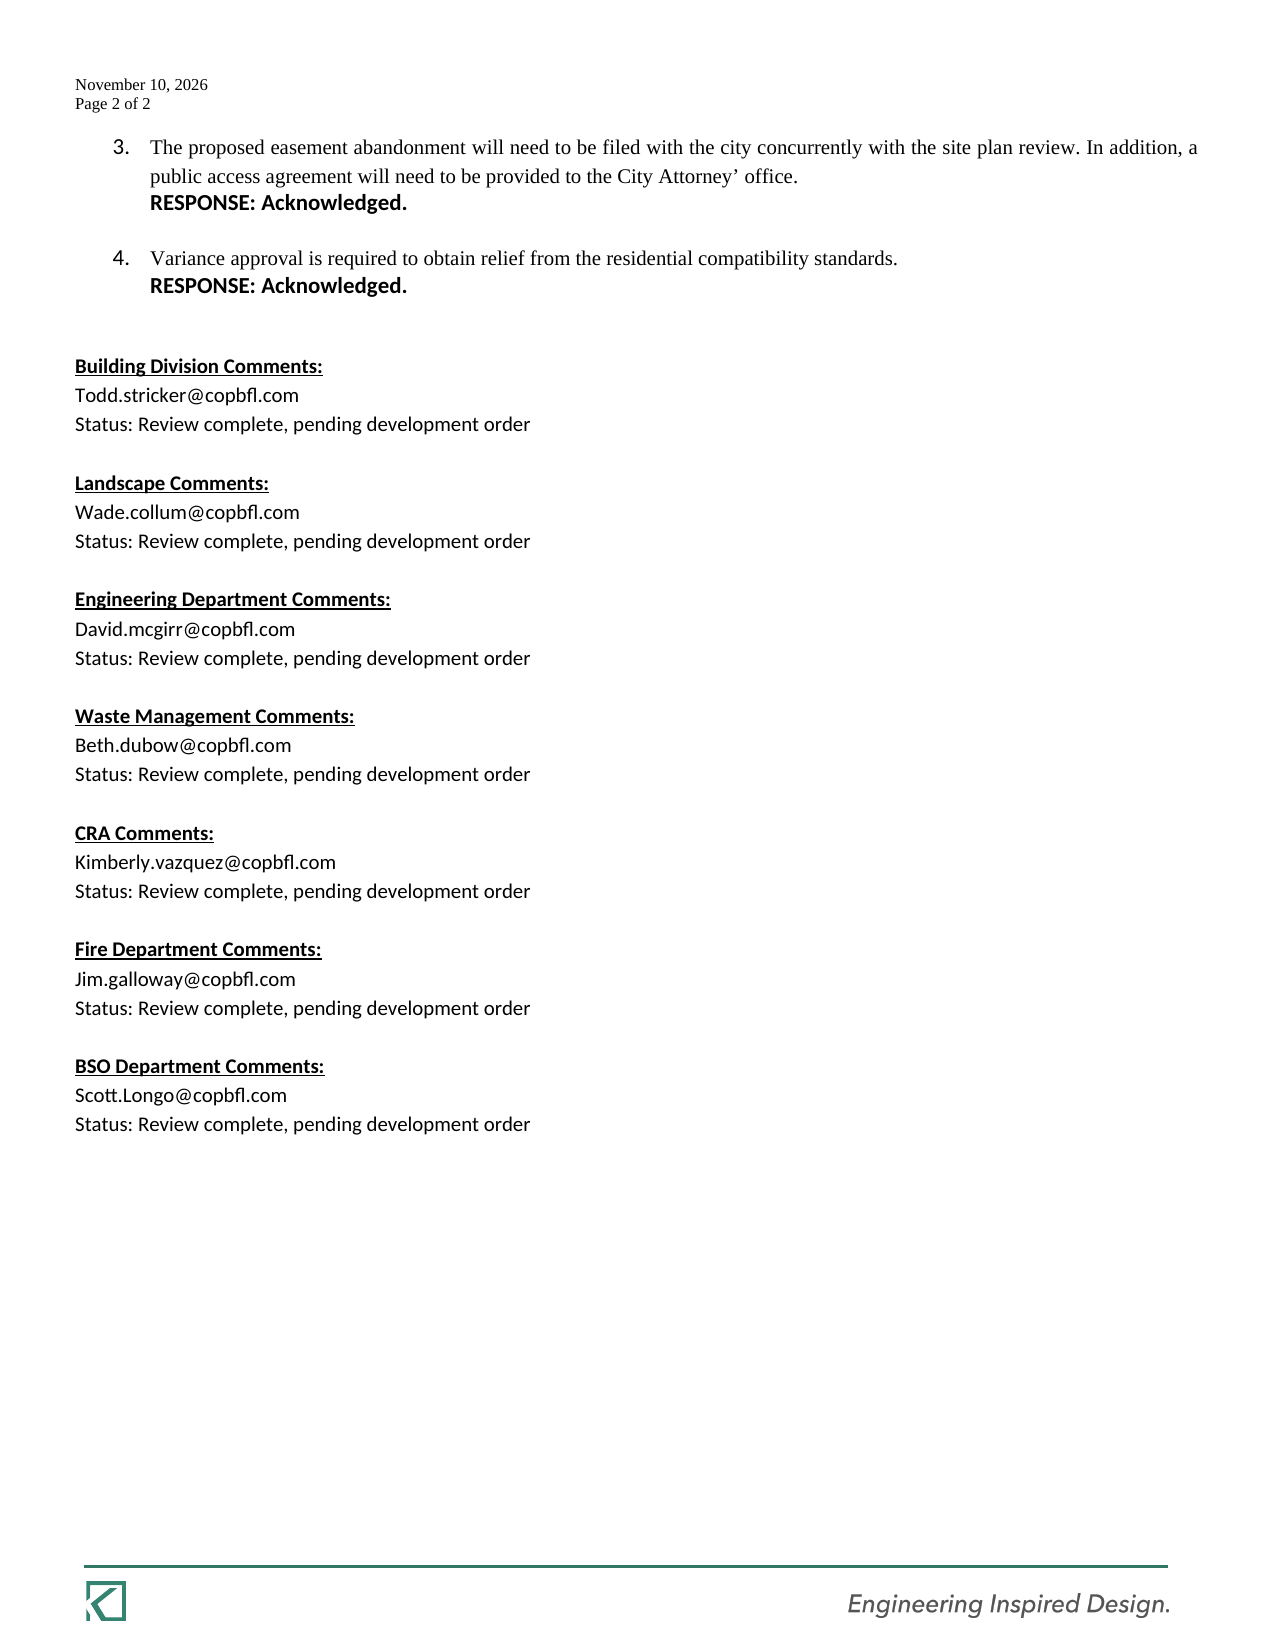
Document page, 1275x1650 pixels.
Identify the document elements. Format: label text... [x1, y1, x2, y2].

text Status: Review complete, pending development order [75, 645, 1200, 670]
list The proposed easement abandonment will need to be filed with the city concurrently with the site plan review. In addition, a public access agreement will need to be provided to the City Attorney’ office. [112, 132, 1200, 188]
text CRA Comments: [75, 820, 1200, 845]
text Jim.galloway@copbfl.com [75, 966, 1200, 991]
text Landscape Comments: [75, 470, 1200, 495]
text Todd.stricker@copbfl.com [75, 382, 1200, 408]
text BSO Department Comments: [75, 1053, 1200, 1079]
text Scott.Longo@copbfl.com [75, 1082, 1200, 1108]
text RESPONSE: Acknowledged. [150, 192, 1200, 215]
text Wade.collum@copbfl.com [75, 499, 1200, 524]
text David.mcgirr@copbfl.com [75, 616, 1200, 641]
text Fire Department Comments: [75, 937, 1200, 962]
text Beth.dubow@copbfl.com [75, 732, 1200, 758]
text Status: Review complete, pending development order [75, 995, 1200, 1020]
text Status: Review complete, pending development order [75, 762, 1200, 787]
text RESPONSE: Acknowledged. [150, 275, 1200, 298]
text Status: Review complete, pending development order [75, 1112, 1200, 1137]
text Kimberly.vazquez@copbfl.com [75, 849, 1200, 874]
picture [86, 1581, 126, 1621]
text Engineering Department Comments: [75, 587, 1200, 612]
list Variance approval is required to obtain relief from the residential compatibility standards. [112, 243, 1200, 271]
picture [848, 1593, 1169, 1618]
text Status: Review complete, pending development order [75, 528, 1200, 554]
text Status: Review complete, pending development order [75, 878, 1200, 904]
text Building Division Comments: [75, 353, 1200, 379]
text Waste Management Comments: [75, 703, 1200, 729]
text Status: Review complete, pending development order [75, 412, 1200, 437]
